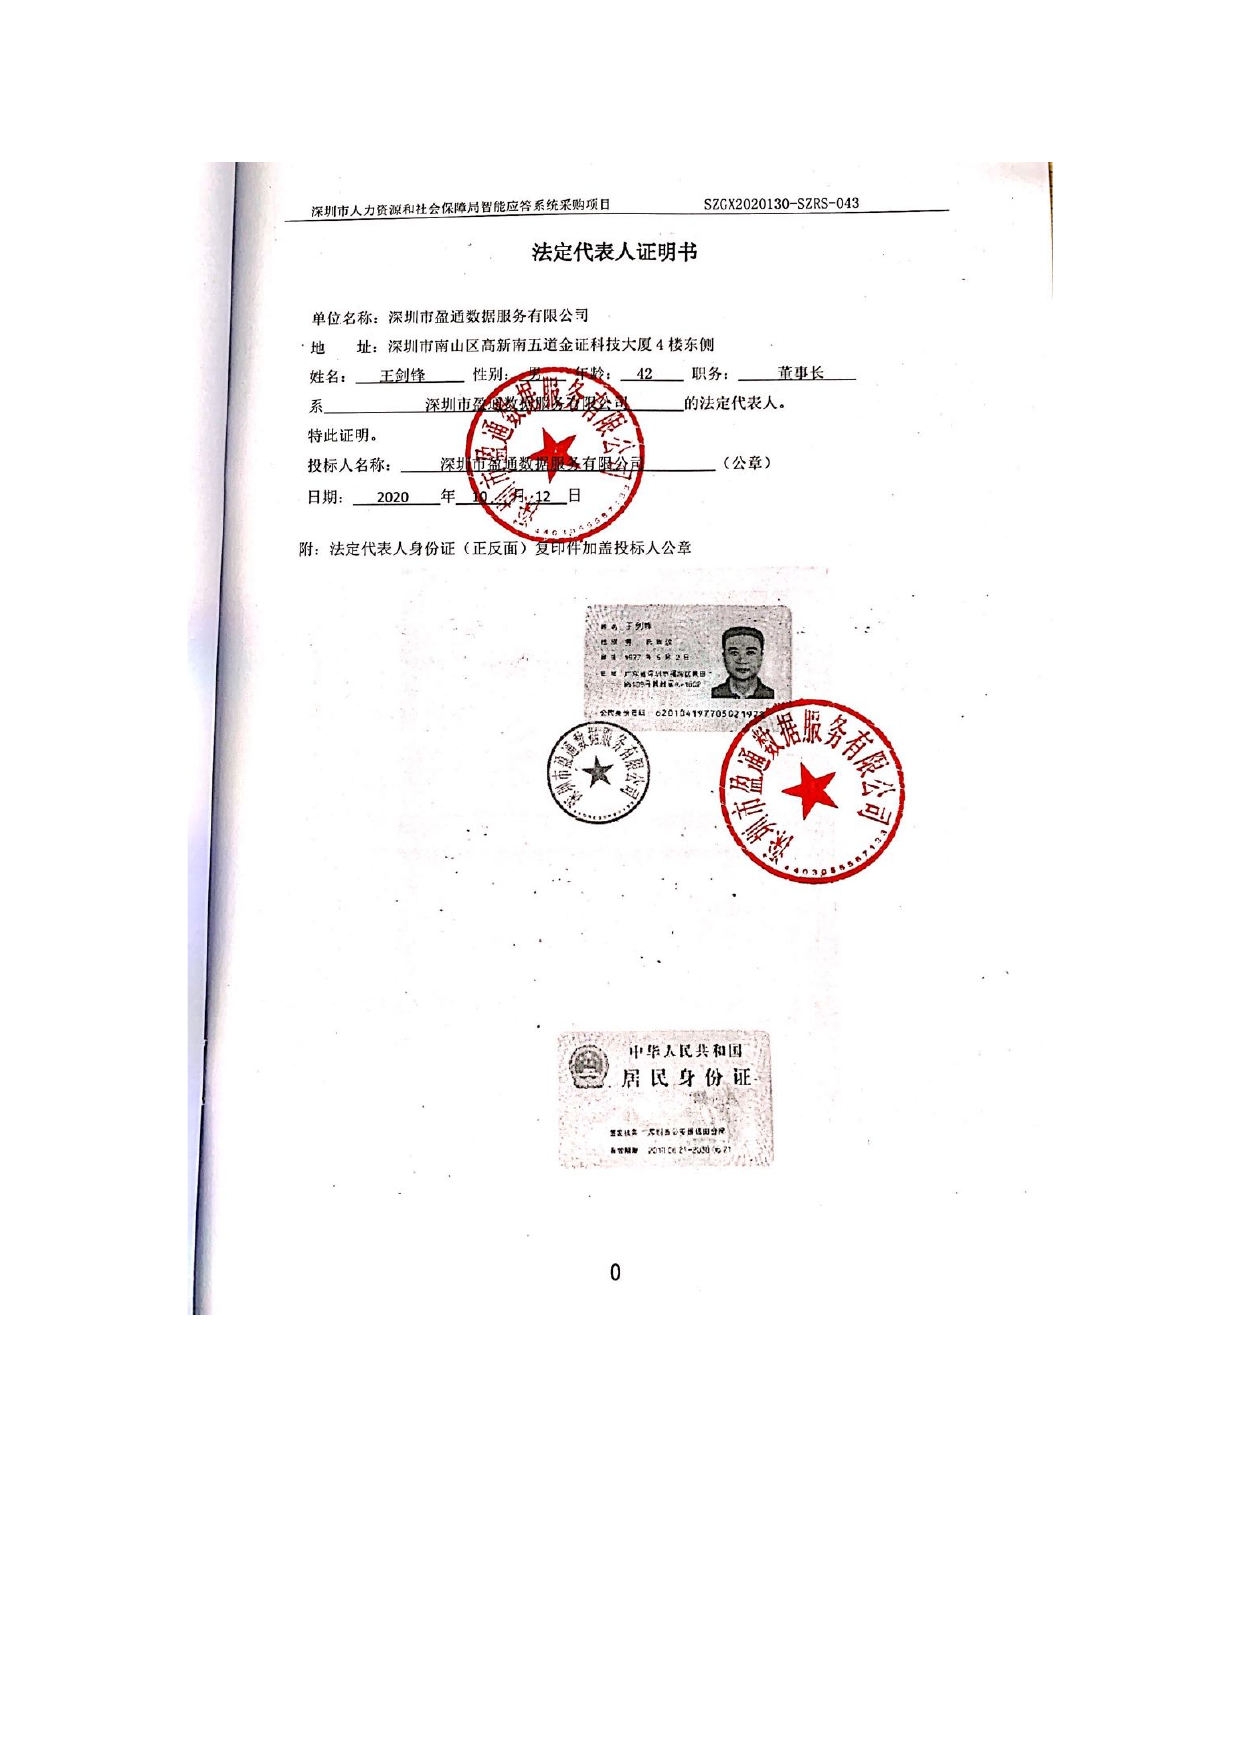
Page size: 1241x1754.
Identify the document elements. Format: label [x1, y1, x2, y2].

picture [187, 162, 1053, 1315]
